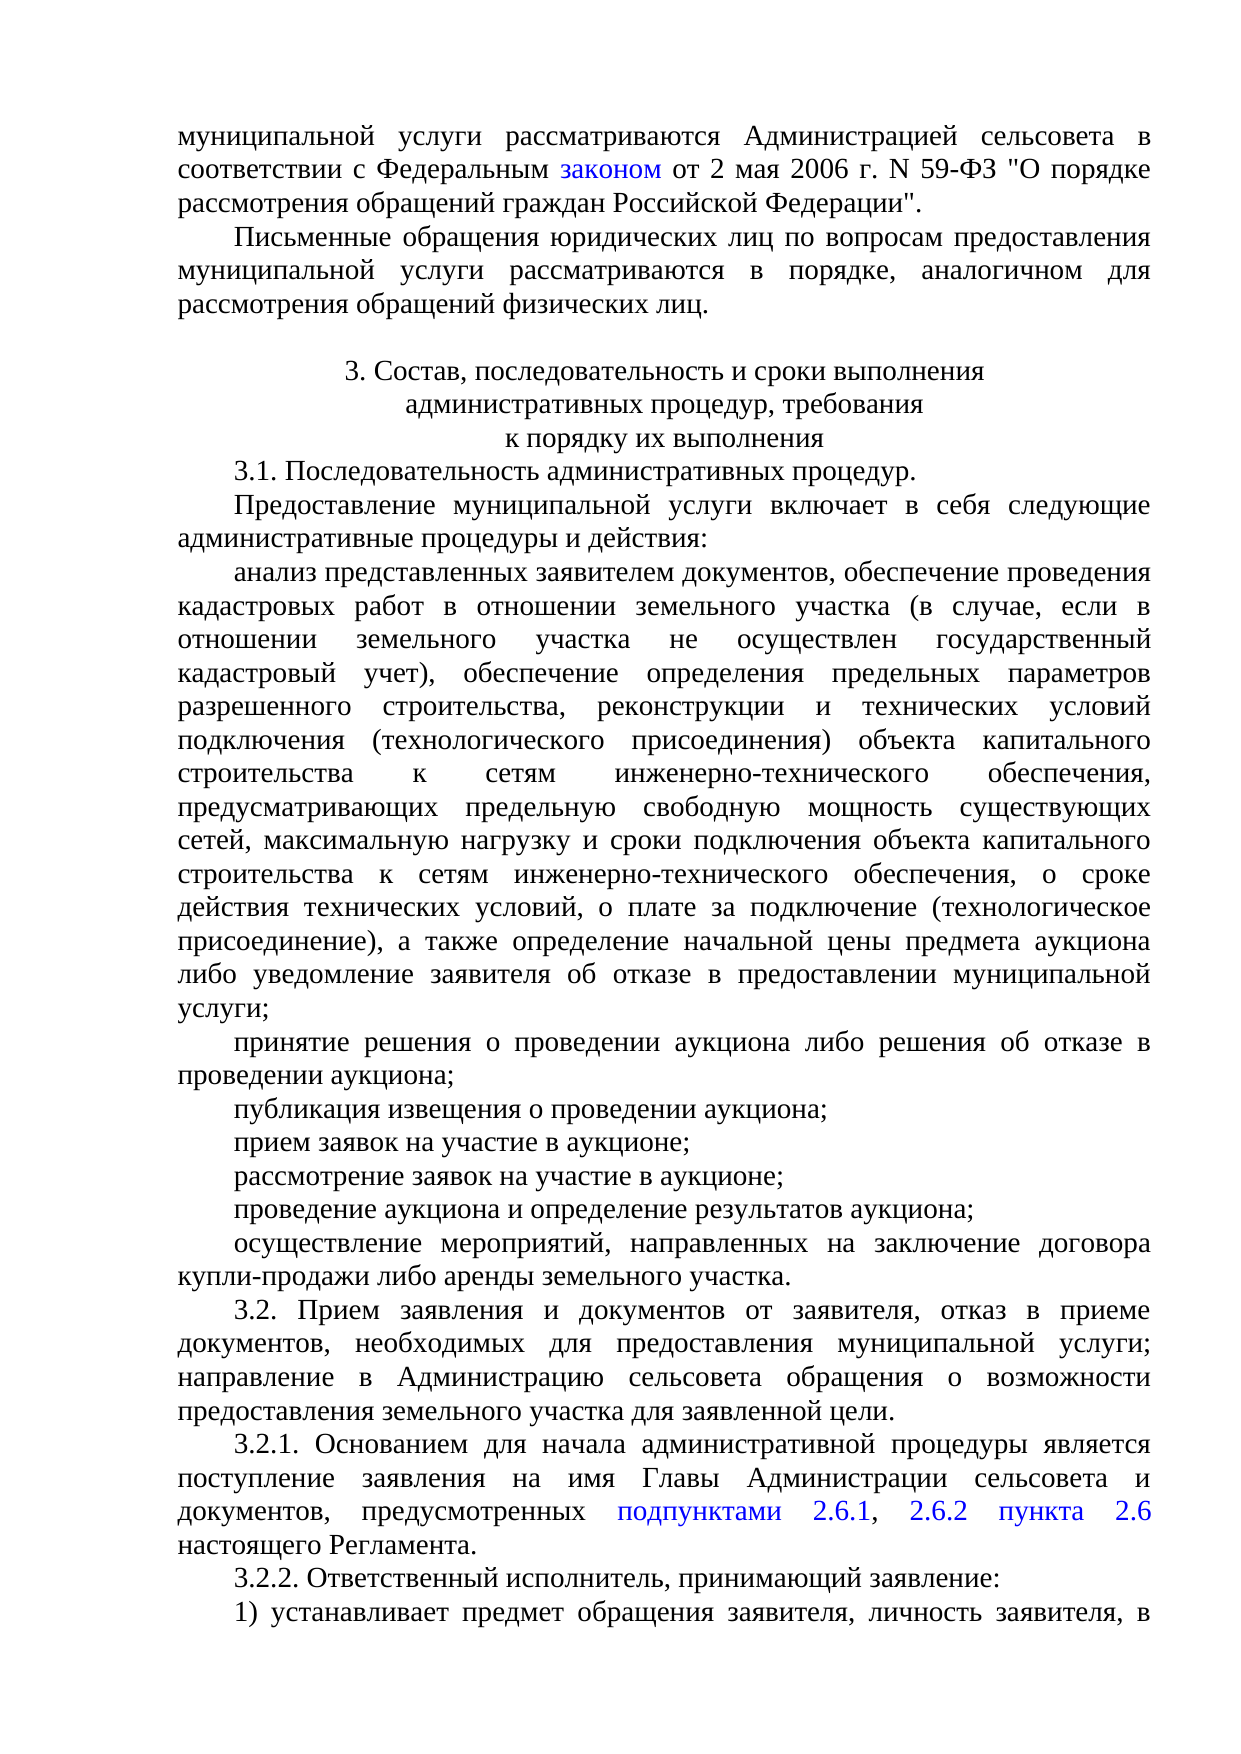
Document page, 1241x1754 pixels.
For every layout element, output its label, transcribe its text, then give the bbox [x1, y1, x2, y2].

text 3.2.2. Ответственный исполнитель, принимающий заявление: [177, 1560, 1152, 1594]
text административных процедур, требования [177, 386, 1152, 420]
text осуществление мероприятий, направленных на заключение договора купли-продажи либо аренды земельного участка. [177, 1225, 1152, 1292]
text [177, 1594, 1152, 1627]
text 3.2.1. Основанием для начала административной процедуры является поступление заявления на имя Главы Администрации сельсовета и документов, предусмотренных подпунктами 2.6.1, 2.6.2 пункта 2.6 настоящего Регламента. [177, 1426, 1152, 1560]
text Письменные обращения юридических лиц по вопросам предоставления муниципальной услуги рассматриваются в порядке, аналогичном для рассмотрения обращений физических лиц. [177, 219, 1152, 319]
text проведение аукциона и определение результатов аукциона; [177, 1191, 1152, 1225]
text принятие решения о проведении аукциона либо решения об отказе в проведении аукциона; [177, 1024, 1152, 1091]
text 3.2. Прием заявления и документов от заявителя, отказ в приеме документов, необходимых для предоставления муниципальной услуги; направление в Администрацию сельсовета обращения о возможности предоставления земельного участка для заявленной цели. [177, 1292, 1152, 1426]
text к порядку их выполнения [177, 420, 1152, 453]
text Предоставление муниципальной услуги включает в себя следующие административные процедуры и действия: [177, 487, 1152, 554]
text публикация извещения о проведении аукциона; [177, 1091, 1152, 1124]
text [177, 118, 1152, 219]
text анализ представленных заявителем документов, обеспечение проведения кадастровых работ в отношении земельного участка (в случае, если в отношении земельного участка не осуществлен государственный кадастровый учет), обеспечение определения предельных параметров разрешенного строительства, реконструкции и технических условий подключения (технологического присоединения) объекта капитального строительства к сетям инженерно-технического обеспечения, предусматривающих предельную свободную мощность существующих сетей, максимальную нагрузку и сроки подключения объекта капитального строительства к сетям инженерно-технического обеспечения, о сроке действия технических условий, о плате за подключение (технологическое присоединение), а также определение начальной цены предмета аукциона либо уведомление заявителя об отказе в предоставлении муниципальной услуги; [177, 554, 1152, 1024]
text 3.1. Последовательность административных процедур. [177, 453, 1152, 487]
text 3. Состав, последовательность и сроки выполнения [177, 353, 1152, 386]
text рассмотрение заявок на участие в аукционе; [177, 1158, 1152, 1191]
text прием заявок на участие в аукционе; [177, 1124, 1152, 1158]
